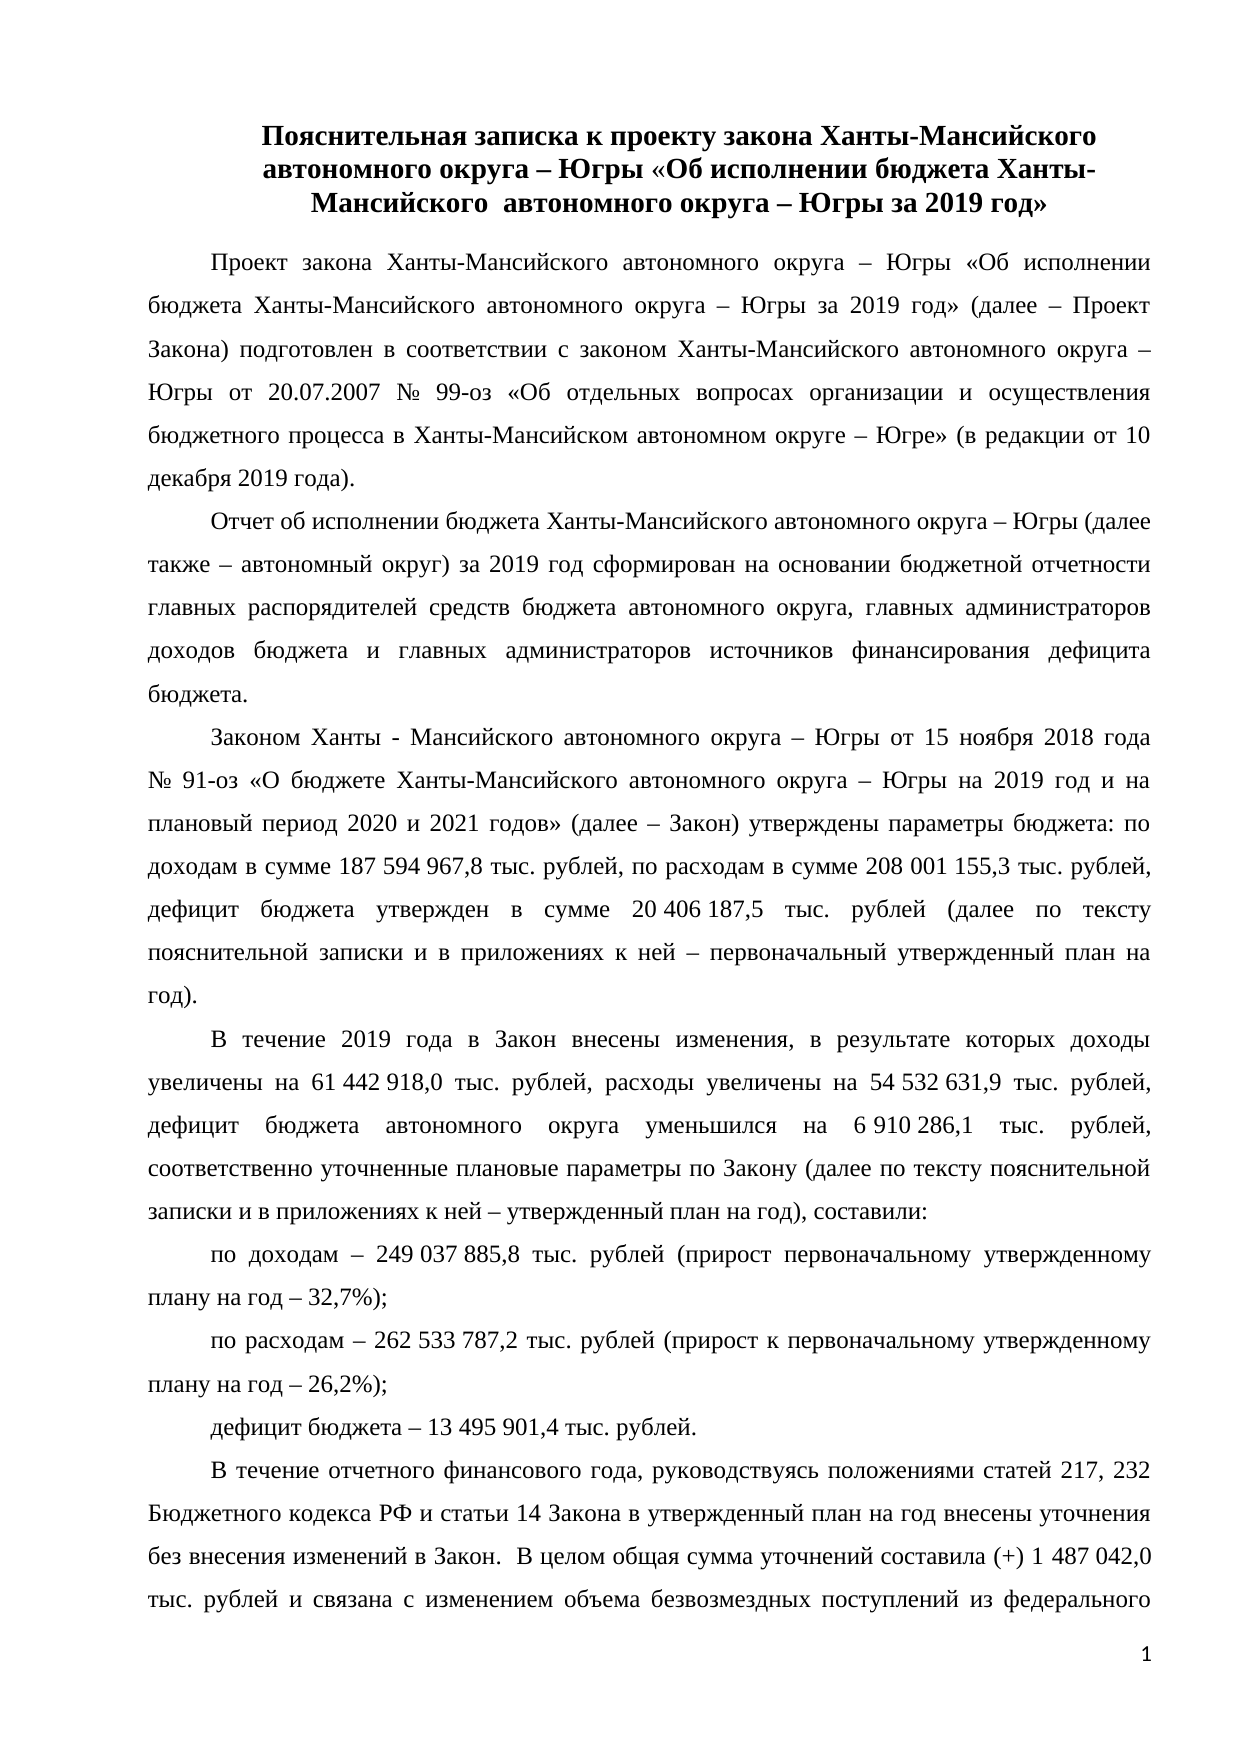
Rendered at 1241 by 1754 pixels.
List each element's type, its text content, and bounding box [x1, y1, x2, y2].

text дефицит бюджета – 13 495 901,4 тыс. рублей. [148, 1412, 1152, 1441]
text Законом Ханты - Мансийского автономного округа – Югры от 15 ноября 2018 года № 91-оз «О бюджете Ханты-Мансийского автономного округа – Югры на 2019 год и на плановый период 2020 и 2021 годов» (далее – Закон) утверждены параметры бюджета: по доходам в сумме 187 594 967,8 тыс. рублей, по расходам в сумме 208 001 155,3 тыс. рублей, дефицит бюджета утвержден в сумме 20 406 187,5 тыс. рублей (далее по тексту пояснительной записки и в приложениях к ней – первоначальный утвержденный план на год). [148, 722, 1152, 1009]
text по доходам – 249 037 885,8 тыс. рублей (прирост первоначальному утвержденному плану на год – 32,7%); [148, 1239, 1152, 1311]
list Пояснительная записка к проекту закона Ханты-Мансийского автономного округа – Югры «Об исполнении бюджета Ханты-Мансийского автономного округа – Югры за 2019 год» [207, 118, 1152, 219]
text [148, 1455, 1152, 1613]
text по расходам – 262 533 787,2 тыс. рублей (прирост к первоначальному утвержденному плану на год – 26,2%); [148, 1326, 1152, 1397]
text В течение 2019 года в Закон внесены изменения, в результате которых доходы увеличены на 61 442 918,0 тыс. рублей, расходы увеличены на 54 532 631,9 тыс. рублей, дефицит бюджета автономного округа уменьшился на 6 910 286,1 тыс. рублей, соответственно уточненные плановые параметры по Закону (далее по тексту пояснительной записки и в приложениях к ней – утвержденный план на год), составили: [148, 1024, 1152, 1225]
text Отчет об исполнении бюджета Ханты-Мансийского автономного округа – Югры (далее также – автономный округ) за 2019 год сформирован на основании бюджетной отчетности главных распорядителей средств бюджета автономного округа, главных администраторов доходов бюджета и главных администраторов источников финансирования дефицита бюджета. [148, 506, 1152, 707]
text Проект закона Ханты-Мансийского автономного округа – Югры «Об исполнении бюджета Ханты-Мансийского автономного округа – Югры за 2019 год» (далее – Проект Закона) подготовлен в соответствии с законом Ханты-Мансийского автономного округа – Югры от 20.07.2007 № 99-оз «Об отдельных вопросах организации и осуществления бюджетного процесса в Ханты-Мансийском автономном округе – Югре» (в редакции от 10 декабря 2019 года). [148, 247, 1152, 492]
